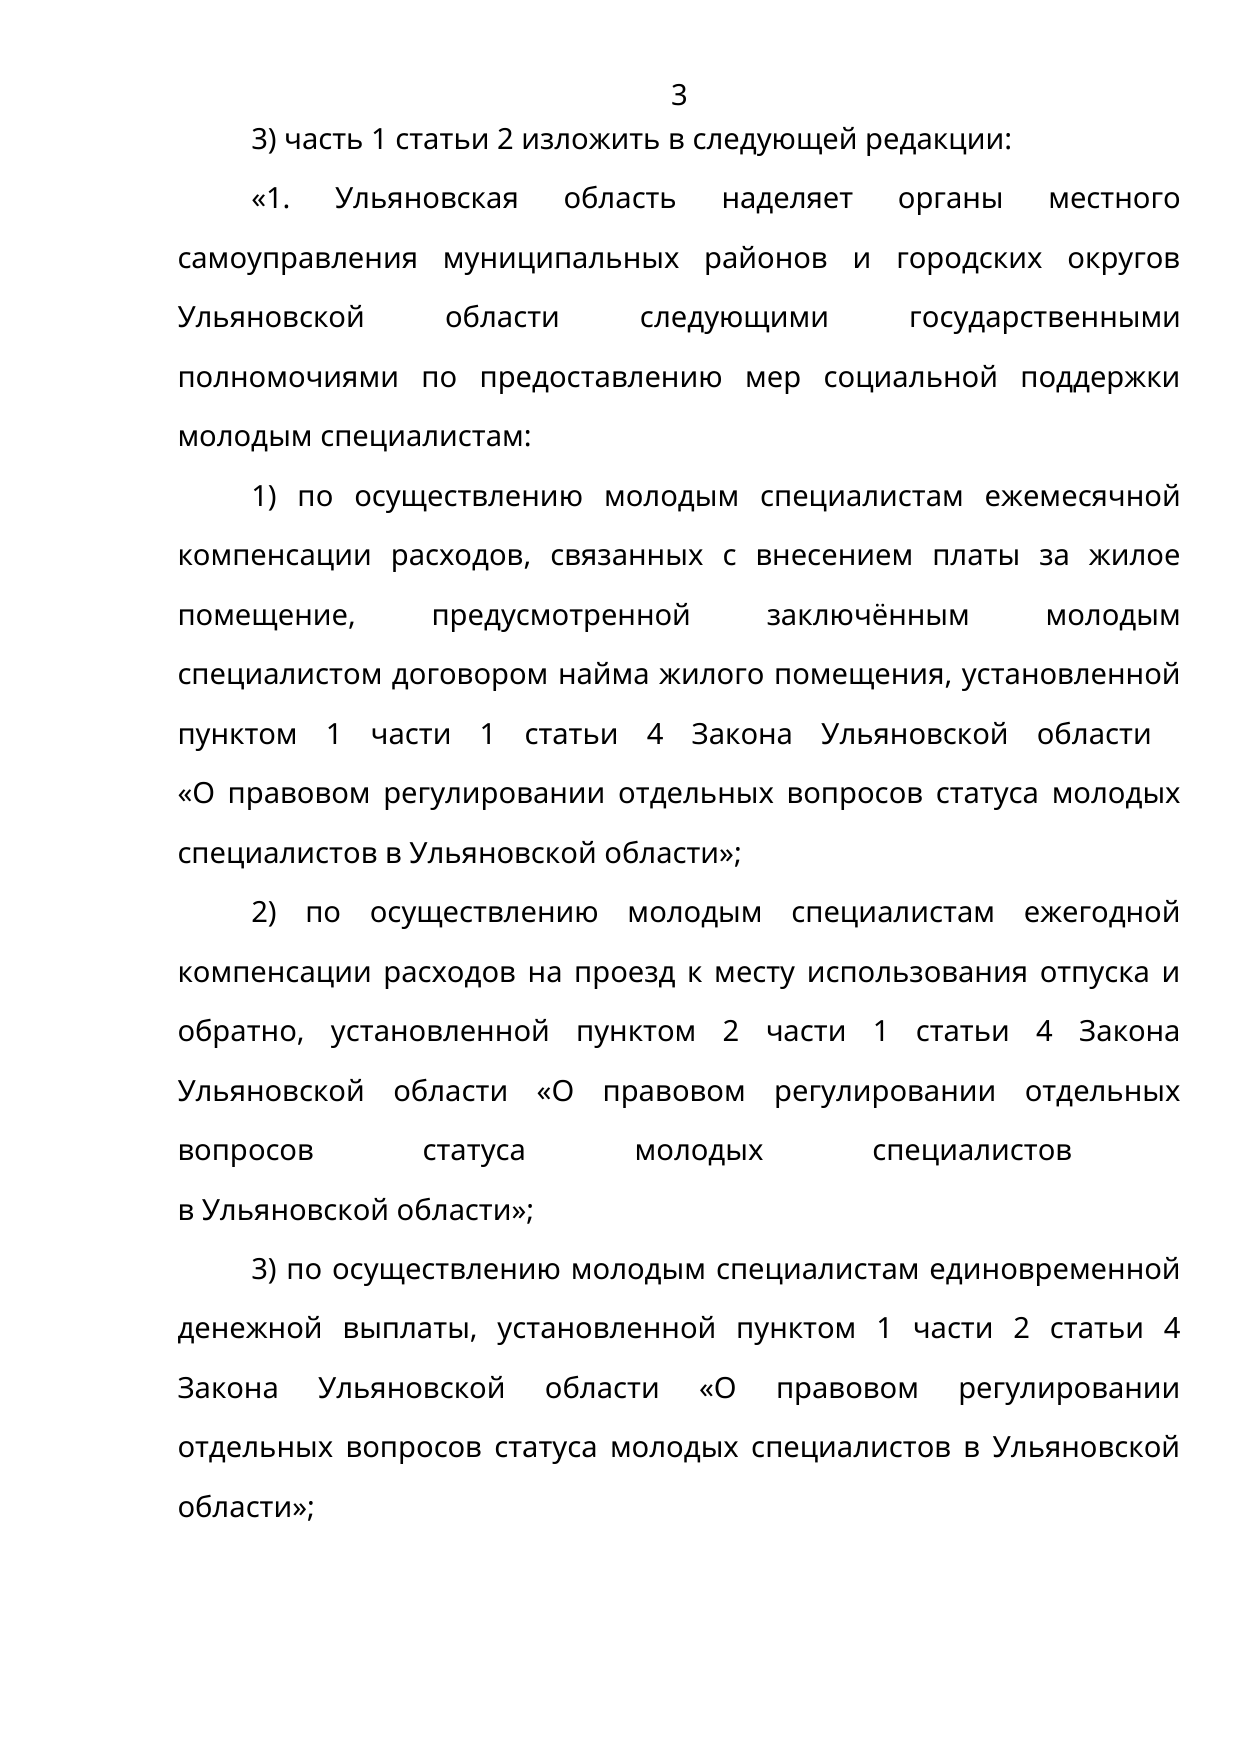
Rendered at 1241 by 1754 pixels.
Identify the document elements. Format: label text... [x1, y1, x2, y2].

text 3) часть 1 статьи 2 изложить в следующей редакции: [177, 118, 1181, 158]
text 1) по осуществлению молодым специалистам ежемесячной компенсации расходов, связанных с внесением платы за жилое помещение, предусмотренной заключённым молодым специалистом договором найма жилого помещения, установленной пунктом 1 части 1 статьи 4 Закона Ульяновской области «О правовом регулировании отдельных вопросов статуса молодых специалистов в Ульяновской области»; [177, 475, 1181, 872]
text 2) по осуществлению молодым специалистам ежегодной компенсации расходов на проезд к месту использования отпуска и обратно, установленной пунктом 2 части 1 статьи 4 Закона Ульяновской области «О правовом регулировании отдельных вопросов статуса молодых специалистов в Ульяновской области»; [177, 891, 1181, 1228]
text «1. Ульяновская область наделяет органы местного самоуправления муниципальных районов и городских округов Ульяновской области следующими государственными полномочиями по предоставлению мер социальной поддержки молодым специалистам: [177, 178, 1181, 455]
text 3) по осуществлению молодым специалистам единовременной денежной выплаты, установленной пунктом 1 части 2 статьи 4 Закона Ульяновской области «О правовом регулировании отдельных вопросов статуса молодых специалистов в Ульяновской области»; [177, 1248, 1181, 1526]
